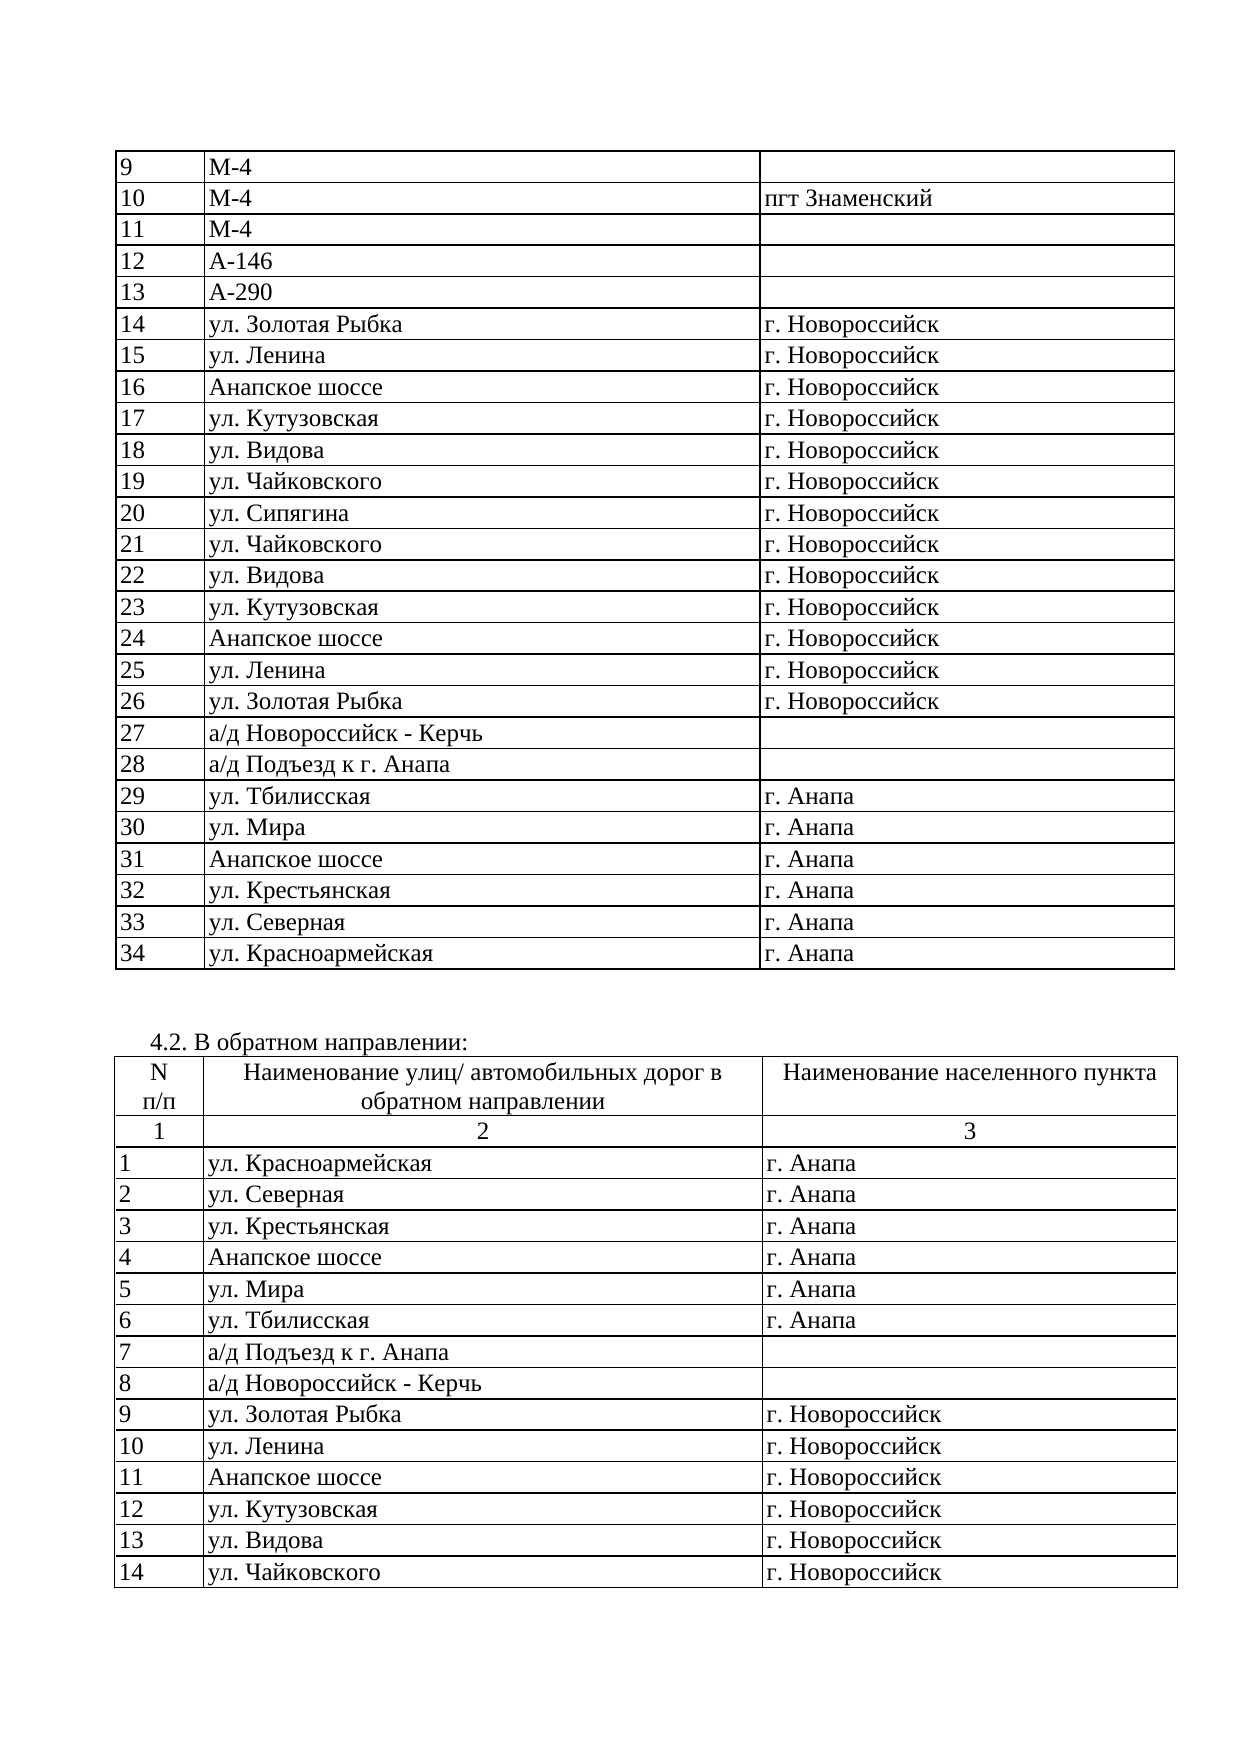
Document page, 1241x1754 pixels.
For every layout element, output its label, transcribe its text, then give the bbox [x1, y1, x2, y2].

table_cell 10 [117, 183, 204, 213]
table_cell г. Анапа [763, 1178, 1177, 1209]
table_cell г. Новороссийск [763, 1461, 1177, 1492]
table_cell [763, 1335, 1177, 1366]
table_cell г. Анапа [763, 1241, 1177, 1272]
table_cell г. Новороссийск [761, 435, 1174, 464]
table_cell 4 [115, 1242, 203, 1272]
table_cell ул. Крестьянская [204, 1211, 762, 1241]
table_cell 18 [117, 435, 204, 464]
table_cell 2 [115, 1179, 203, 1209]
table_cell а/д Новороссийск - Керчь [205, 718, 759, 748]
table_cell 20 [117, 498, 204, 527]
table_cell 1 [115, 1116, 203, 1146]
table_cell г. Новороссийск [763, 1429, 1177, 1461]
table_cell ул. Чайковского [205, 529, 759, 559]
table_cell ул. Золотая Рыбка [205, 686, 759, 716]
table_cell 7 [115, 1336, 203, 1366]
table_cell ул. Тбилисская [204, 1305, 762, 1335]
table_cell 34 [117, 938, 204, 968]
table_cell 12 [117, 246, 204, 276]
table_cell г. Анапа [761, 907, 1174, 936]
table_cell ул. Видова [205, 435, 759, 464]
table_cell [763, 1366, 1177, 1398]
table_cell 13 [117, 277, 204, 307]
table_cell 1 [115, 1147, 203, 1178]
table_cell г. Новороссийск [761, 466, 1174, 496]
table_cell г. Новороссийск [761, 498, 1174, 527]
table_cell [761, 277, 1174, 307]
table_cell [761, 152, 1174, 181]
table_cell г. Новороссийск [761, 340, 1174, 370]
table_cell г. Анапа [763, 1304, 1177, 1335]
table_cell г. Новороссийск [761, 561, 1174, 590]
table_cell 24 [117, 623, 204, 653]
table_cell г. Анапа [763, 1146, 1177, 1178]
table_cell ул. Мира [204, 1274, 762, 1303]
table_header Наименование улиц/ автомобильных дорог в обратном направлении [204, 1057, 762, 1115]
table_cell Анапское шоссе [204, 1242, 762, 1272]
table_cell ул. Ленина [204, 1431, 762, 1461]
table_cell 26 [117, 686, 204, 716]
table_cell 15 [117, 340, 204, 370]
table_cell Анапское шоссе [205, 623, 759, 653]
table_cell г. Анапа [763, 1209, 1177, 1241]
table_cell 17 [117, 403, 204, 433]
table_cell 33 [117, 907, 204, 936]
table_cell 5 [115, 1273, 203, 1303]
table_cell г. Новороссийск [761, 655, 1174, 685]
table_cell а/д Подъезд к г. Анапа [204, 1337, 762, 1366]
table_cell ул. Видова [204, 1525, 762, 1555]
table_cell ул. Чайковского [204, 1557, 762, 1587]
table_cell ул. Ленина [205, 340, 759, 370]
table_cell А-146 [205, 246, 759, 276]
table_cell 11 [117, 215, 204, 244]
table_cell М-4 [205, 152, 759, 181]
table_cell 11 [115, 1462, 203, 1492]
table_cell г. Анапа [761, 781, 1174, 811]
table_cell г. Новороссийск [761, 403, 1174, 433]
table_cell 14 [115, 1556, 203, 1587]
table_cell г. Новороссийск [761, 623, 1174, 653]
table_cell 22 [117, 561, 204, 590]
table_cell ул. Красноармейская [205, 938, 759, 968]
table_cell [761, 718, 1174, 748]
table_cell 3 [763, 1115, 1177, 1146]
table_cell Анапское шоссе [204, 1462, 762, 1492]
table_cell а/д Подъезд к г. Анапа [205, 749, 759, 779]
table_cell г. Новороссийск [763, 1492, 1177, 1524]
table_cell 28 [117, 749, 204, 779]
table_cell г. Новороссийск [763, 1398, 1177, 1429]
table_cell 21 [117, 529, 204, 559]
table_header N п/п [115, 1057, 203, 1115]
table_cell 9 [115, 1399, 203, 1429]
table_cell 27 [117, 718, 204, 748]
table_cell г. Анапа [761, 844, 1174, 873]
table_cell М-4 [205, 215, 759, 244]
table_cell г. Анапа [763, 1272, 1177, 1303]
table_cell 3 [115, 1210, 203, 1241]
table_cell 14 [117, 309, 204, 339]
table_cell ул. Сипягина [205, 498, 759, 527]
table_cell а/д Новороссийск - Керчь [204, 1368, 762, 1398]
table_cell ул. Ленина [205, 655, 759, 685]
table_cell ул. Золотая Рыбка [205, 309, 759, 339]
table_cell 23 [117, 592, 204, 622]
table_cell ул. Видова [205, 561, 759, 590]
table_cell 9 [117, 152, 204, 181]
table_cell г. Анапа [761, 812, 1174, 842]
table_cell 12 [115, 1493, 203, 1524]
table_cell [761, 215, 1174, 244]
table_cell 31 [117, 844, 204, 873]
table_cell ул. Кутузовская [204, 1494, 762, 1524]
table_cell 32 [117, 875, 204, 905]
table_cell г. Новороссийск [761, 686, 1174, 716]
table_cell ул. Чайковского [205, 466, 759, 496]
text 4.2. В обратном направлении: [150, 1027, 1090, 1056]
table_cell пгт Знаменский [761, 183, 1174, 213]
table_cell г. Новороссийск [763, 1555, 1177, 1587]
table_cell Анапское шоссе [205, 844, 759, 873]
table_cell Анапское шоссе [205, 372, 759, 402]
table_cell 30 [117, 812, 204, 842]
table_cell ул. Тбилисская [205, 781, 759, 811]
table_cell ул. Золотая Рыбка [204, 1400, 762, 1429]
table_cell ул. Северная [205, 907, 759, 936]
table_cell ул. Кутузовская [205, 403, 759, 433]
table_cell г. Новороссийск [763, 1524, 1177, 1555]
table_cell М-4 [205, 183, 759, 213]
table_cell 25 [117, 655, 204, 685]
table_cell ул. Крестьянская [205, 875, 759, 905]
table_cell [761, 749, 1174, 779]
table_cell г. Новороссийск [761, 529, 1174, 559]
table_header Наименование населенного пункта [763, 1057, 1177, 1115]
table_cell 13 [115, 1525, 203, 1555]
table_cell 19 [117, 466, 204, 496]
table_cell 29 [117, 781, 204, 811]
table_cell А-290 [205, 277, 759, 307]
table_cell 6 [115, 1305, 203, 1335]
table_cell 8 [115, 1368, 203, 1398]
table_cell г. Новороссийск [761, 309, 1174, 339]
table_cell 2 [204, 1116, 762, 1146]
table_cell ул. Красноармейская [204, 1148, 762, 1178]
table_cell г. Новороссийск [761, 592, 1174, 622]
table_cell г. Анапа [761, 875, 1174, 905]
table_cell 16 [117, 372, 204, 402]
table_cell г. Новороссийск [761, 372, 1174, 402]
table_cell 10 [115, 1430, 203, 1461]
table_cell ул. Мира [205, 812, 759, 842]
table_cell [761, 246, 1174, 276]
table_cell ул. Кутузовская [205, 592, 759, 622]
table_cell г. Анапа [761, 938, 1174, 968]
table_cell ул. Северная [204, 1179, 762, 1209]
